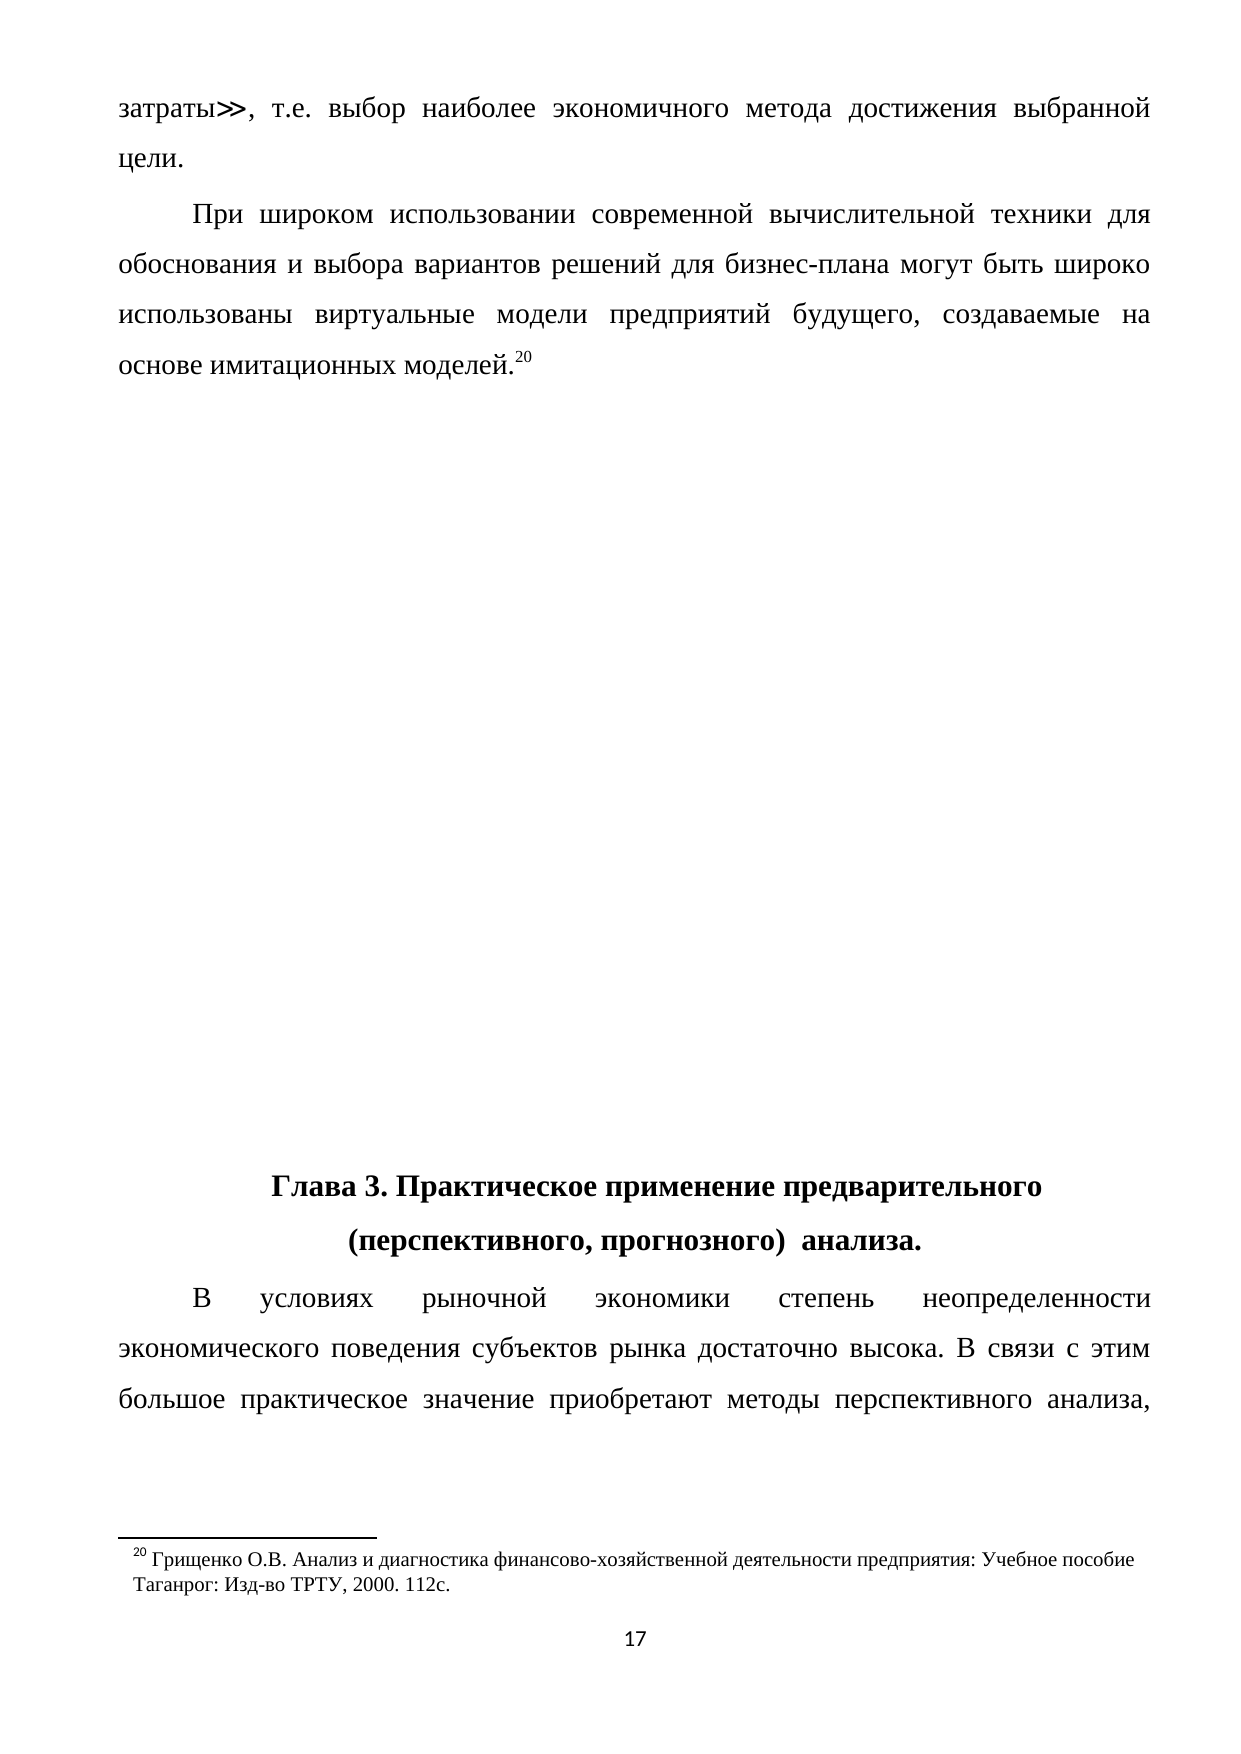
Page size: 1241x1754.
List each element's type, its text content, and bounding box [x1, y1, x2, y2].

text При широком использовании современной вычислительной техники для обоснования и выбора вариантов решений для бизнес-плана могут быть широко использованы виртуальные модели предприятий будущего, создаваемые на основе имитационных моделей. [118, 196, 1152, 381]
text Глава 3. Практическое применение предварительного (перспективного, прогнозного) анализа. [118, 1167, 1152, 1257]
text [118, 1280, 1152, 1414]
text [118, 89, 1152, 174]
